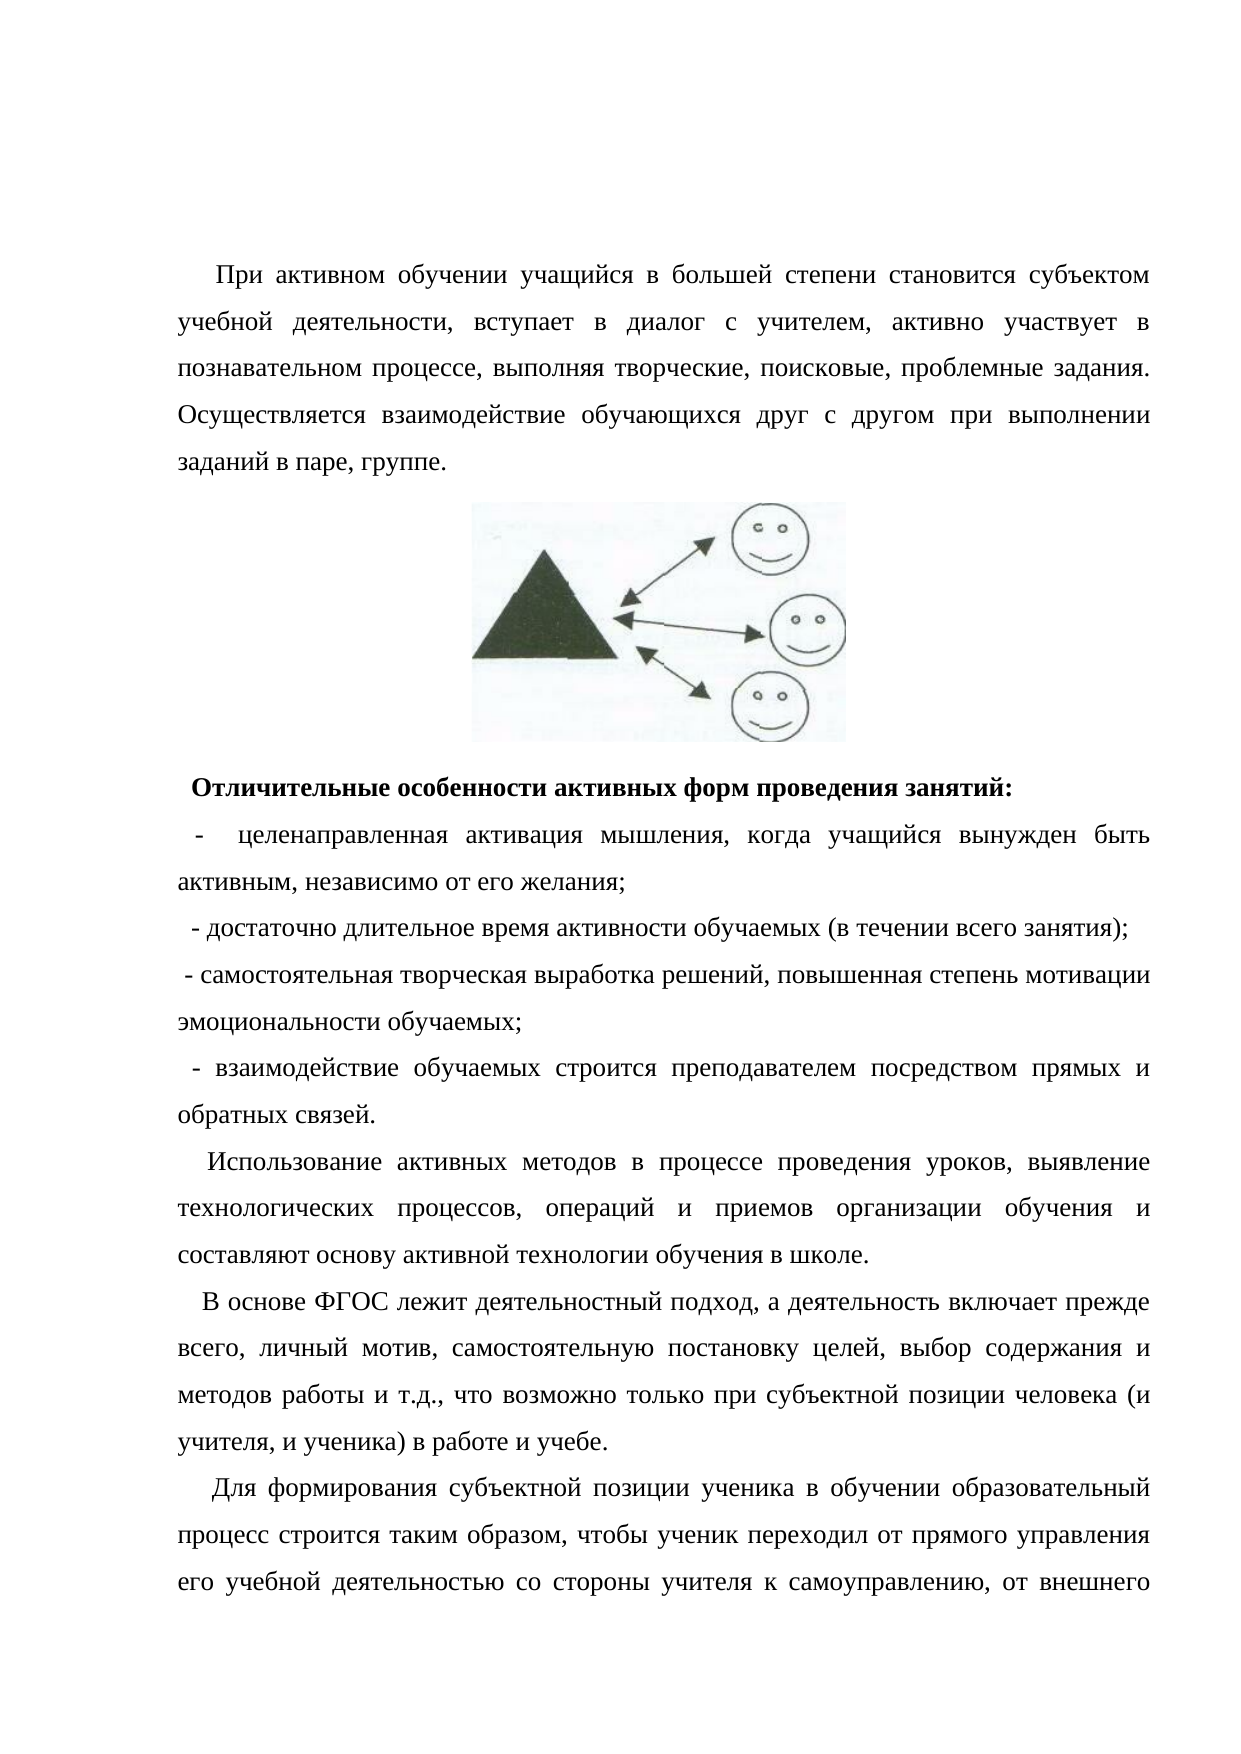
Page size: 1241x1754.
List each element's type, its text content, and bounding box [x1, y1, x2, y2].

text Использование активных методов в процессе проведения уроков, выявление технологических процессов, операций и приемов организации обучения и составляют основу активной технологии обучения в школе. [177, 1145, 1152, 1269]
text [177, 1471, 1152, 1596]
text Отличительные особенности активных форм проведения занятий: [177, 771, 1152, 803]
text - взаимодействие обучаемых строится преподавателем посредством прямых и обратных связей. [177, 1051, 1152, 1129]
text - достаточно длительное время активности обучаемых (в течении всего занятия); [177, 911, 1152, 943]
picture [471, 502, 846, 740]
text В основе ФГОС лежит деятельностный подход, а деятельность включает прежде всего, личный мотив, самостоятельную постановку целей, выбор содержания и методов работы и т.д., что возможно только при субъектной позиции человека (и учителя, и ученика) в работе и учебе. [177, 1285, 1152, 1456]
text При активном обучении учащийся в большей степени становится субъектом учебной деятельности, вступает в диалог с учителем, активно участвует в познавательном процессе, выполняя творческие, поисковые, проблемные задания. Осуществляется взаимодействие обучающихся друг с другом при выполнении заданий в паре, группе. [177, 258, 1152, 476]
text - самостоятельная творческая выработка решений, повышенная степень мотивации эмоциональности обучаемых; [177, 958, 1152, 1036]
text - целенаправленная активация мышления, когда учащийся вынужден быть активным, независимо от его желания; [177, 818, 1152, 896]
